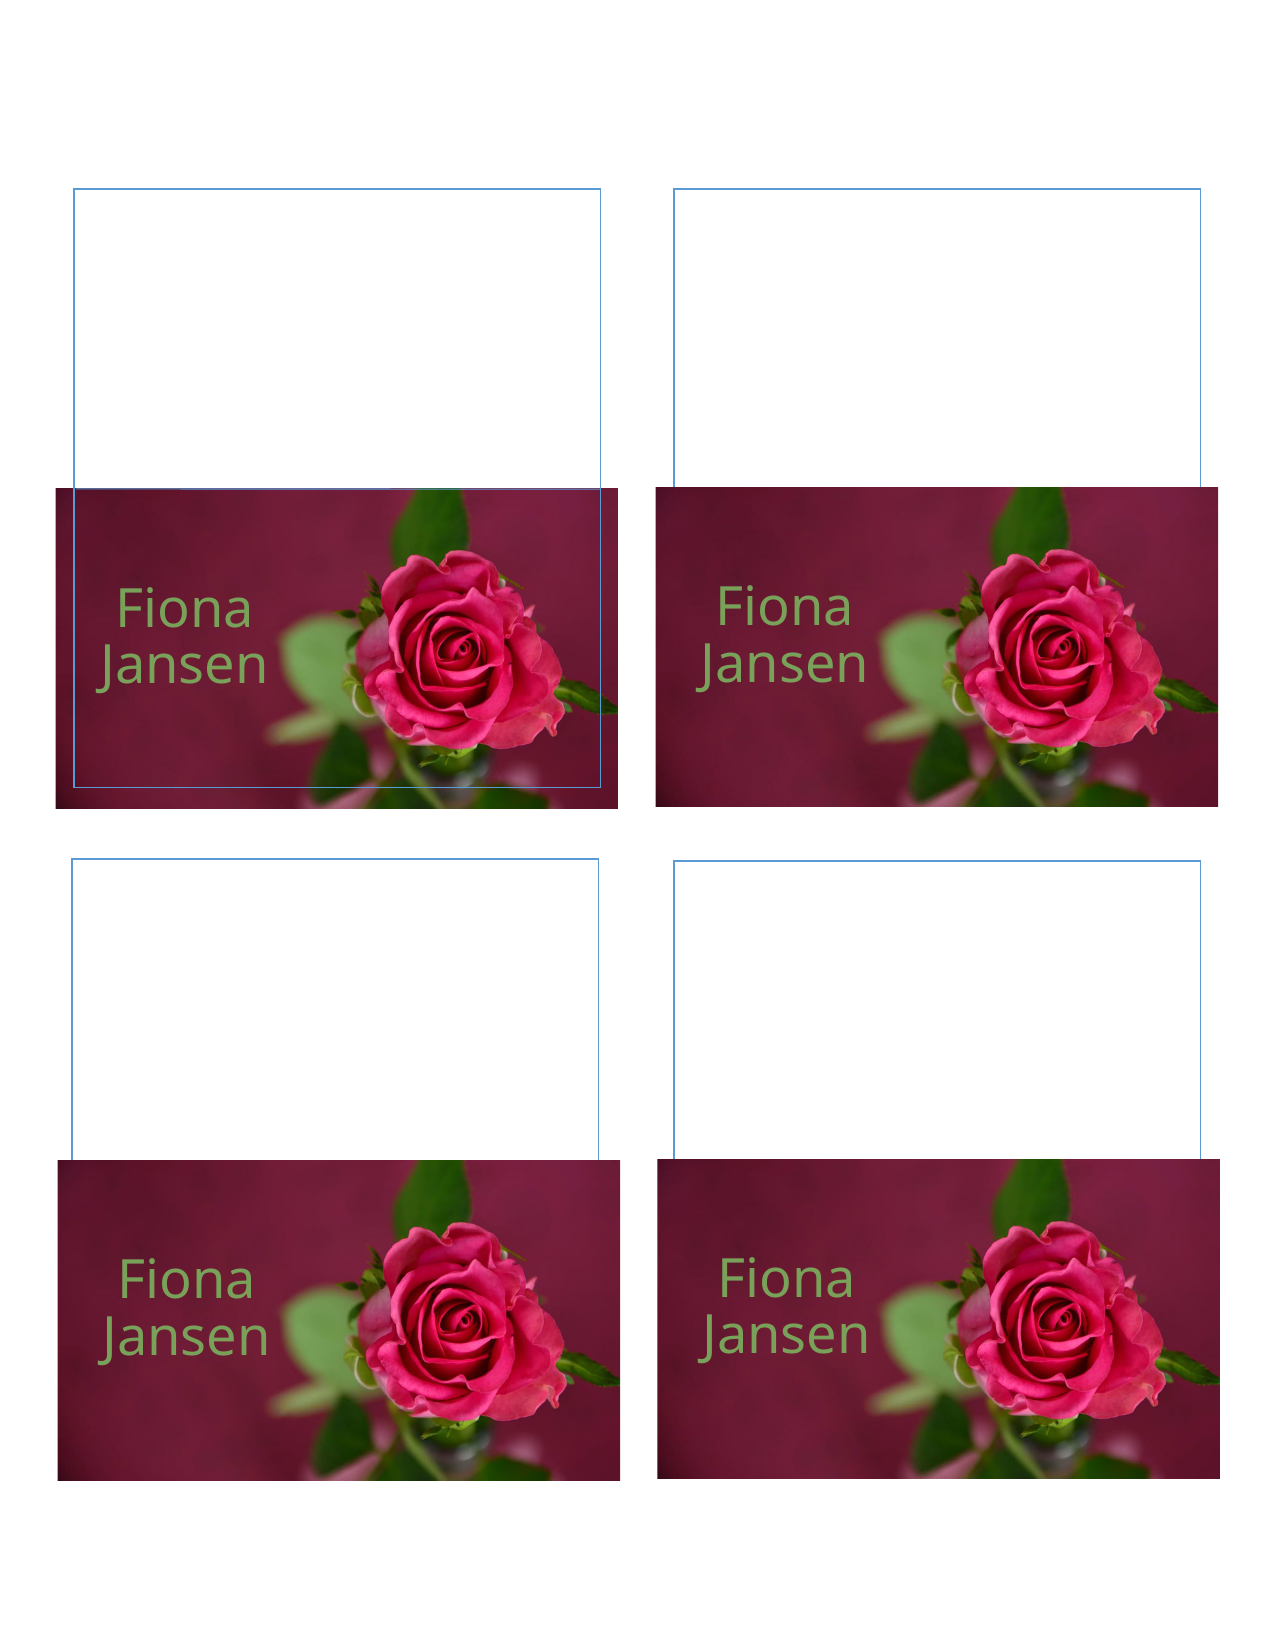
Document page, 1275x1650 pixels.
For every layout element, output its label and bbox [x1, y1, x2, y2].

picture [75, 490, 600, 787]
picture [657, 1159, 1220, 1479]
picture [655, 487, 1219, 807]
picture [57, 1160, 621, 1481]
picture [55, 488, 618, 809]
